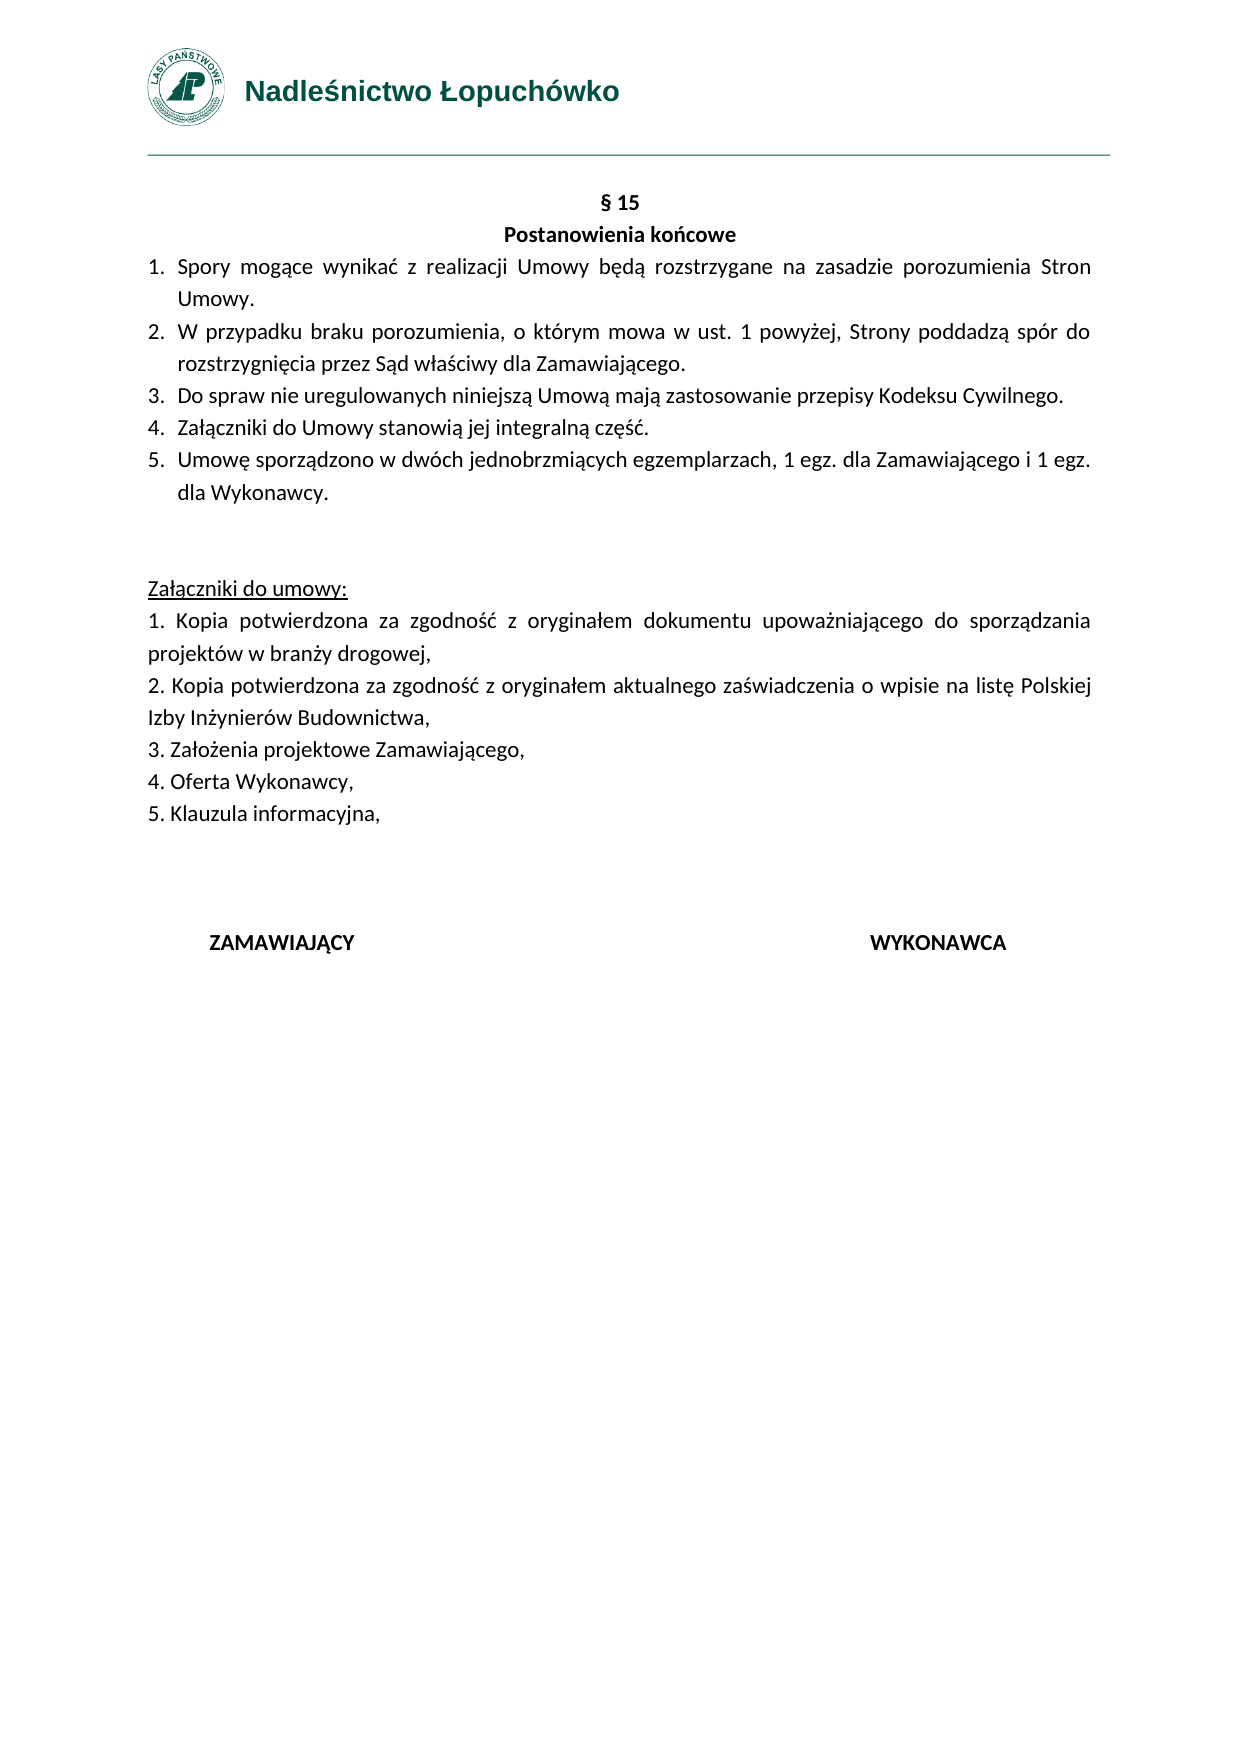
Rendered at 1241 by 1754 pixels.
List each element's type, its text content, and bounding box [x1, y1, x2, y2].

text ZAMAWIAJĄCY WYKONAWCA [148, 928, 1093, 956]
text 3. Założenia projektowe Zamawiającego, [148, 735, 1093, 763]
list Spory mogące wynikać z realizacji Umowy będą rozstrzygane na zasadzie porozumienia Stron Umowy. [148, 252, 1093, 313]
text 2. Kopia potwierdzona za zgodność z oryginałem aktualnego zaświadczenia o wpisie na listę Polskiej Izby Inżynierów Budownictwa, [148, 671, 1093, 731]
text 5. Klauzula informacyjna, [148, 799, 1093, 828]
list Umowę sporządzono w dwóch jednobrzmiących egzemplarzach, 1 egz. dla Zamawiającego i 1 egz. dla Wykonawcy. [148, 446, 1093, 506]
text 4. Oferta Wykonawcy, [148, 767, 1093, 795]
list Załączniki do Umowy stanowią jej integralną część. [148, 413, 1093, 441]
text 1. Kopia potwierdzona za zgodność z oryginałem dokumentu upoważniającego do sporządzania projektów w branży drogowej, [148, 606, 1093, 667]
list W przypadku braku porozumienia, o którym mowa w ust. 1 powyżej, Strony poddadzą spór do rozstrzygnięcia przez Sąd właściwy dla Zamawiającego. [148, 317, 1093, 377]
text Załączniki do umowy: [148, 574, 1093, 602]
list Do spraw nie uregulowanych niniejszą Umową mają zastosowanie przepisy Kodeksu Cywilnego. [148, 381, 1093, 409]
text Postanowienia końcowe [148, 220, 1093, 248]
text § 15 [148, 188, 1093, 216]
